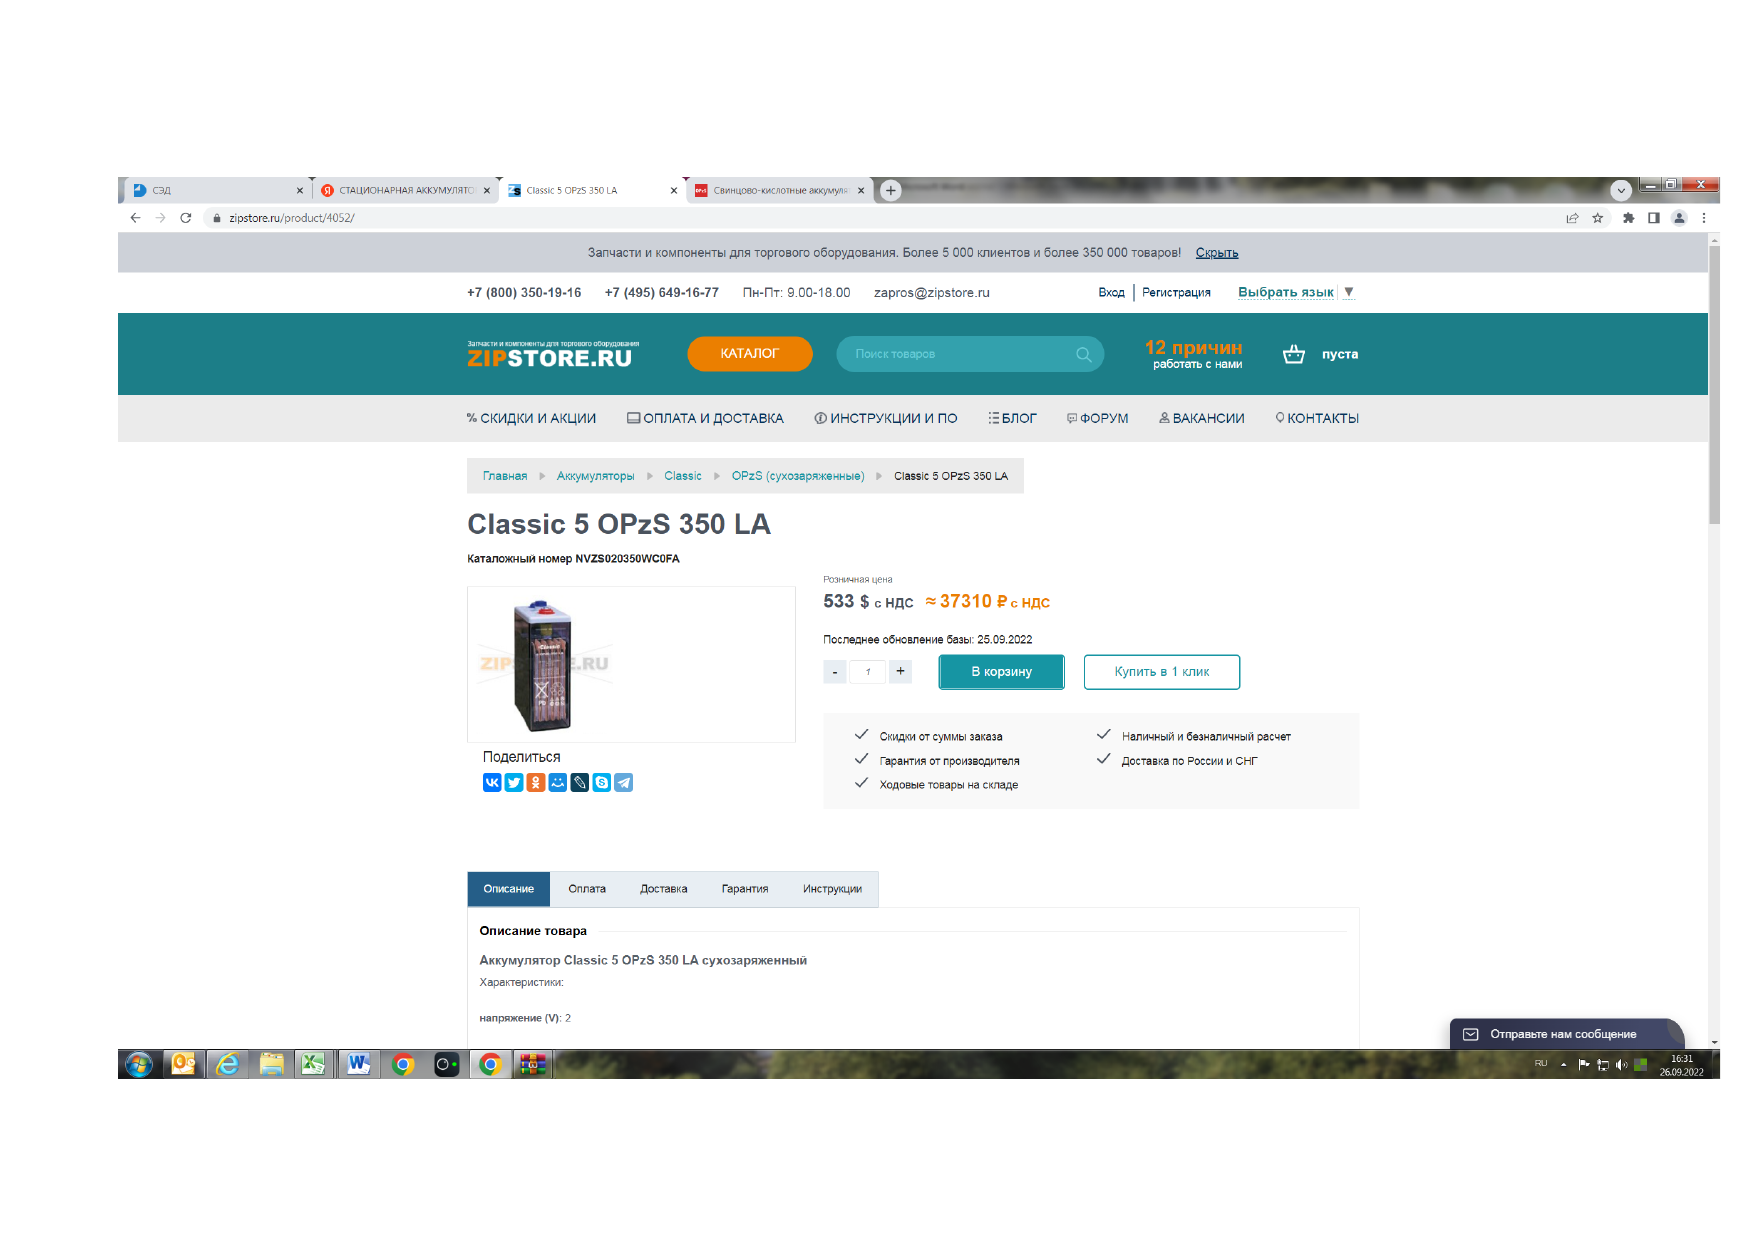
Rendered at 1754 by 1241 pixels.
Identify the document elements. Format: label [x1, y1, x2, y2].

picture [118, 177, 1721, 1079]
